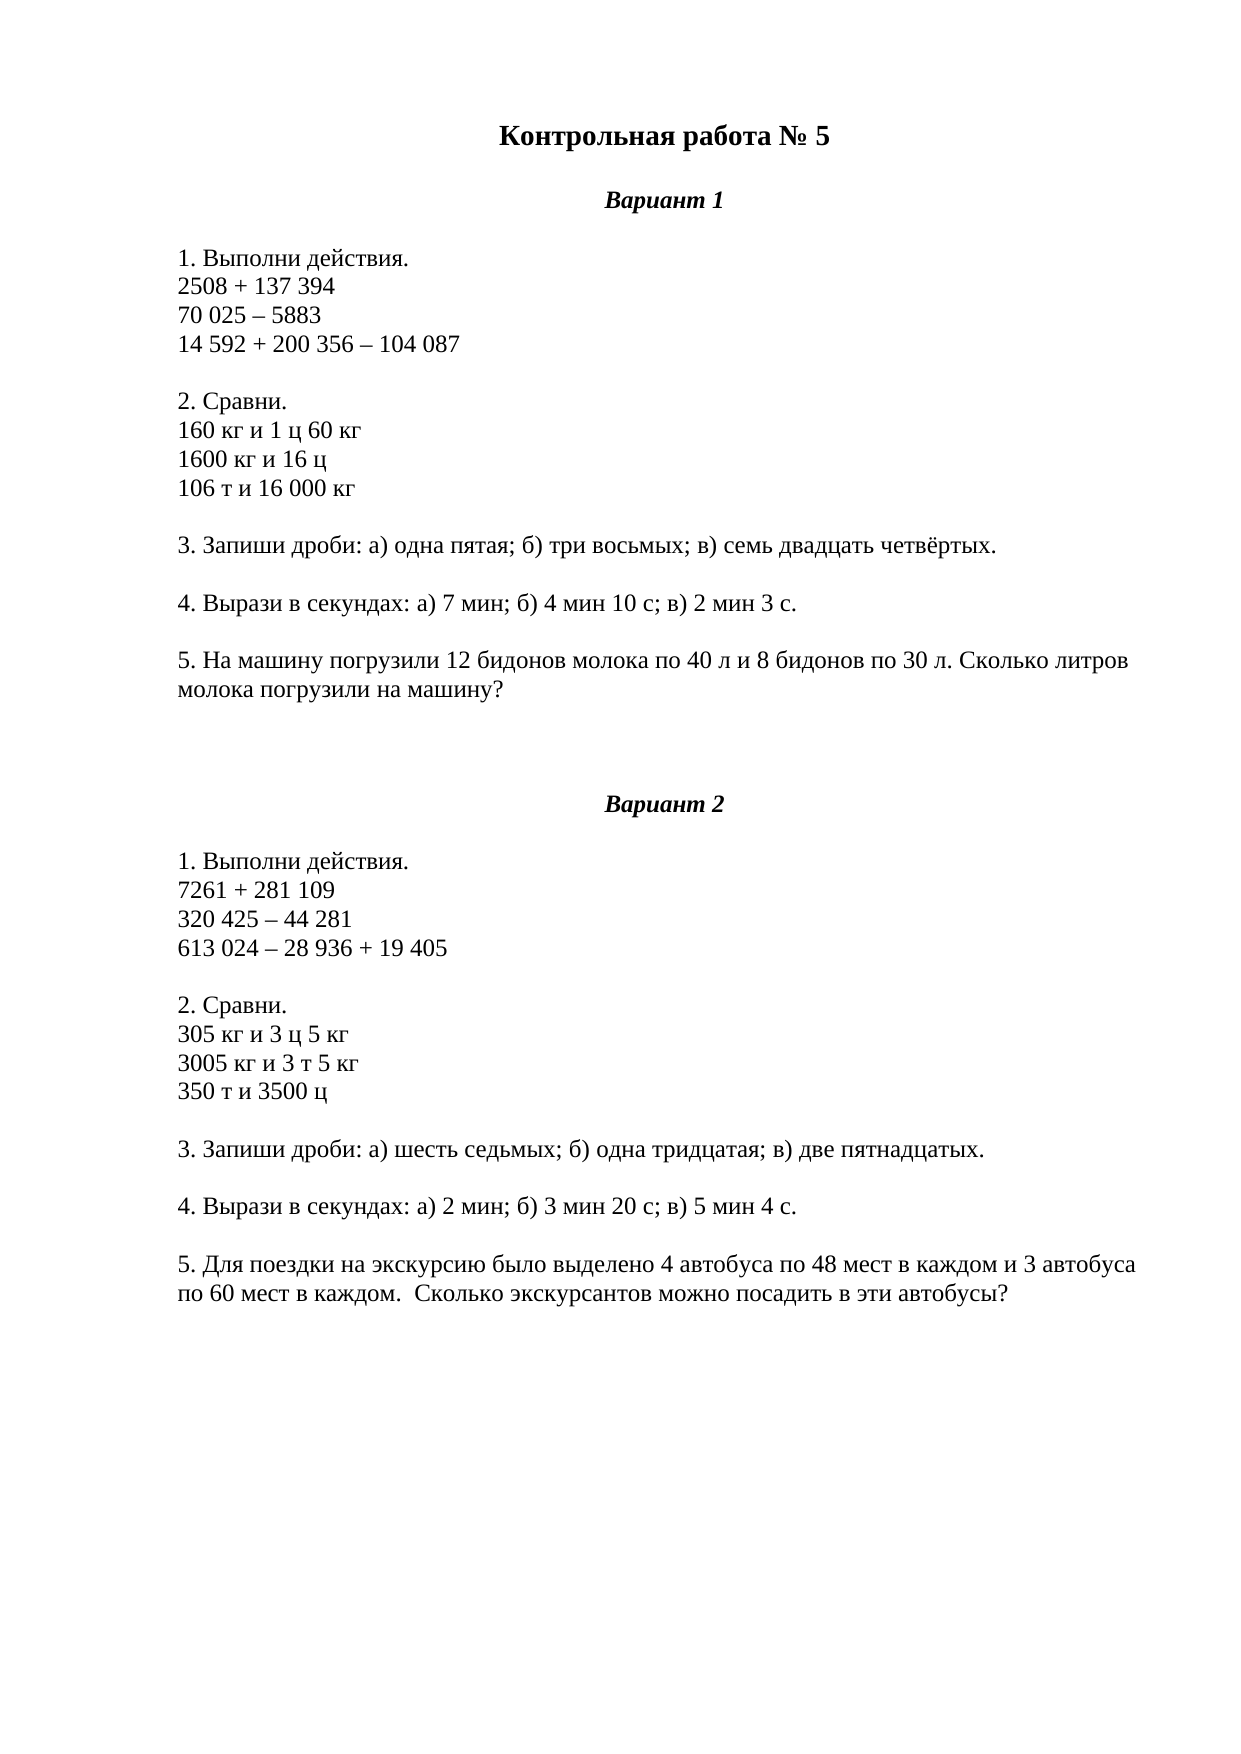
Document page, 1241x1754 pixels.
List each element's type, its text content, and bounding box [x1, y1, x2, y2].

text 70 025 – 5883 [177, 300, 1152, 329]
text 2. Сравни. [177, 990, 1152, 1019]
text 5. Для поездки на экскурсию было выделено 4 автобуса по 48 мест в каждом и 3 автобуса по 60 мест в каждом. Сколько экскурсантов можно посадить в эти автобусы? [177, 1249, 1152, 1306]
text 2508 + 137 394 [177, 271, 1152, 300]
text 4. Вырази в секундах: а) 7 мин; б) 4 мин 10 с; в) 2 мин 3 с. [177, 588, 1152, 616]
text 3005 кг и 3 т 5 кг [177, 1048, 1152, 1076]
text 4. Вырази в секундах: а) 2 мин; б) 3 мин 20 с; в) 5 мин 4 с. [177, 1191, 1152, 1220]
text 106 т и 16 000 кг [177, 473, 1152, 501]
text 1. Выполни действия. [177, 243, 1152, 271]
text 3. Запиши дроби: а) шесть седьмых; б) одна тридцатая; в) две пятнадцатых. [177, 1134, 1152, 1163]
text 305 кг и 3 ц 5 кг [177, 1019, 1152, 1048]
text 14 592 + 200 356 – 104 087 [177, 329, 1152, 358]
text Вариант 2 [177, 789, 1152, 818]
text Контрольная работа № 5 [177, 118, 1152, 152]
text 1. Выполни действия. [177, 846, 1152, 875]
text 160 кг и 1 ц 60 кг [177, 415, 1152, 444]
text Вариант 1 [177, 185, 1152, 214]
text 613 024 – 28 936 + 19 405 [177, 933, 1152, 961]
text 3. Запиши дроби: а) одна пятая; б) три восьмых; в) семь двадцать четвёртых. [177, 530, 1152, 559]
text 1600 кг и 16 ц [177, 444, 1152, 473]
text 2. Сравни. [177, 386, 1152, 415]
text 7261 + 281 109 [177, 875, 1152, 904]
text 320 425 – 44 281 [177, 904, 1152, 933]
text 5. На машину погрузили 12 бидонов молока по 40 л и 8 бидонов по 30 л. Сколько литров молока погрузили на машину? [177, 645, 1152, 703]
text 350 т и 3500 ц [177, 1076, 1152, 1105]
